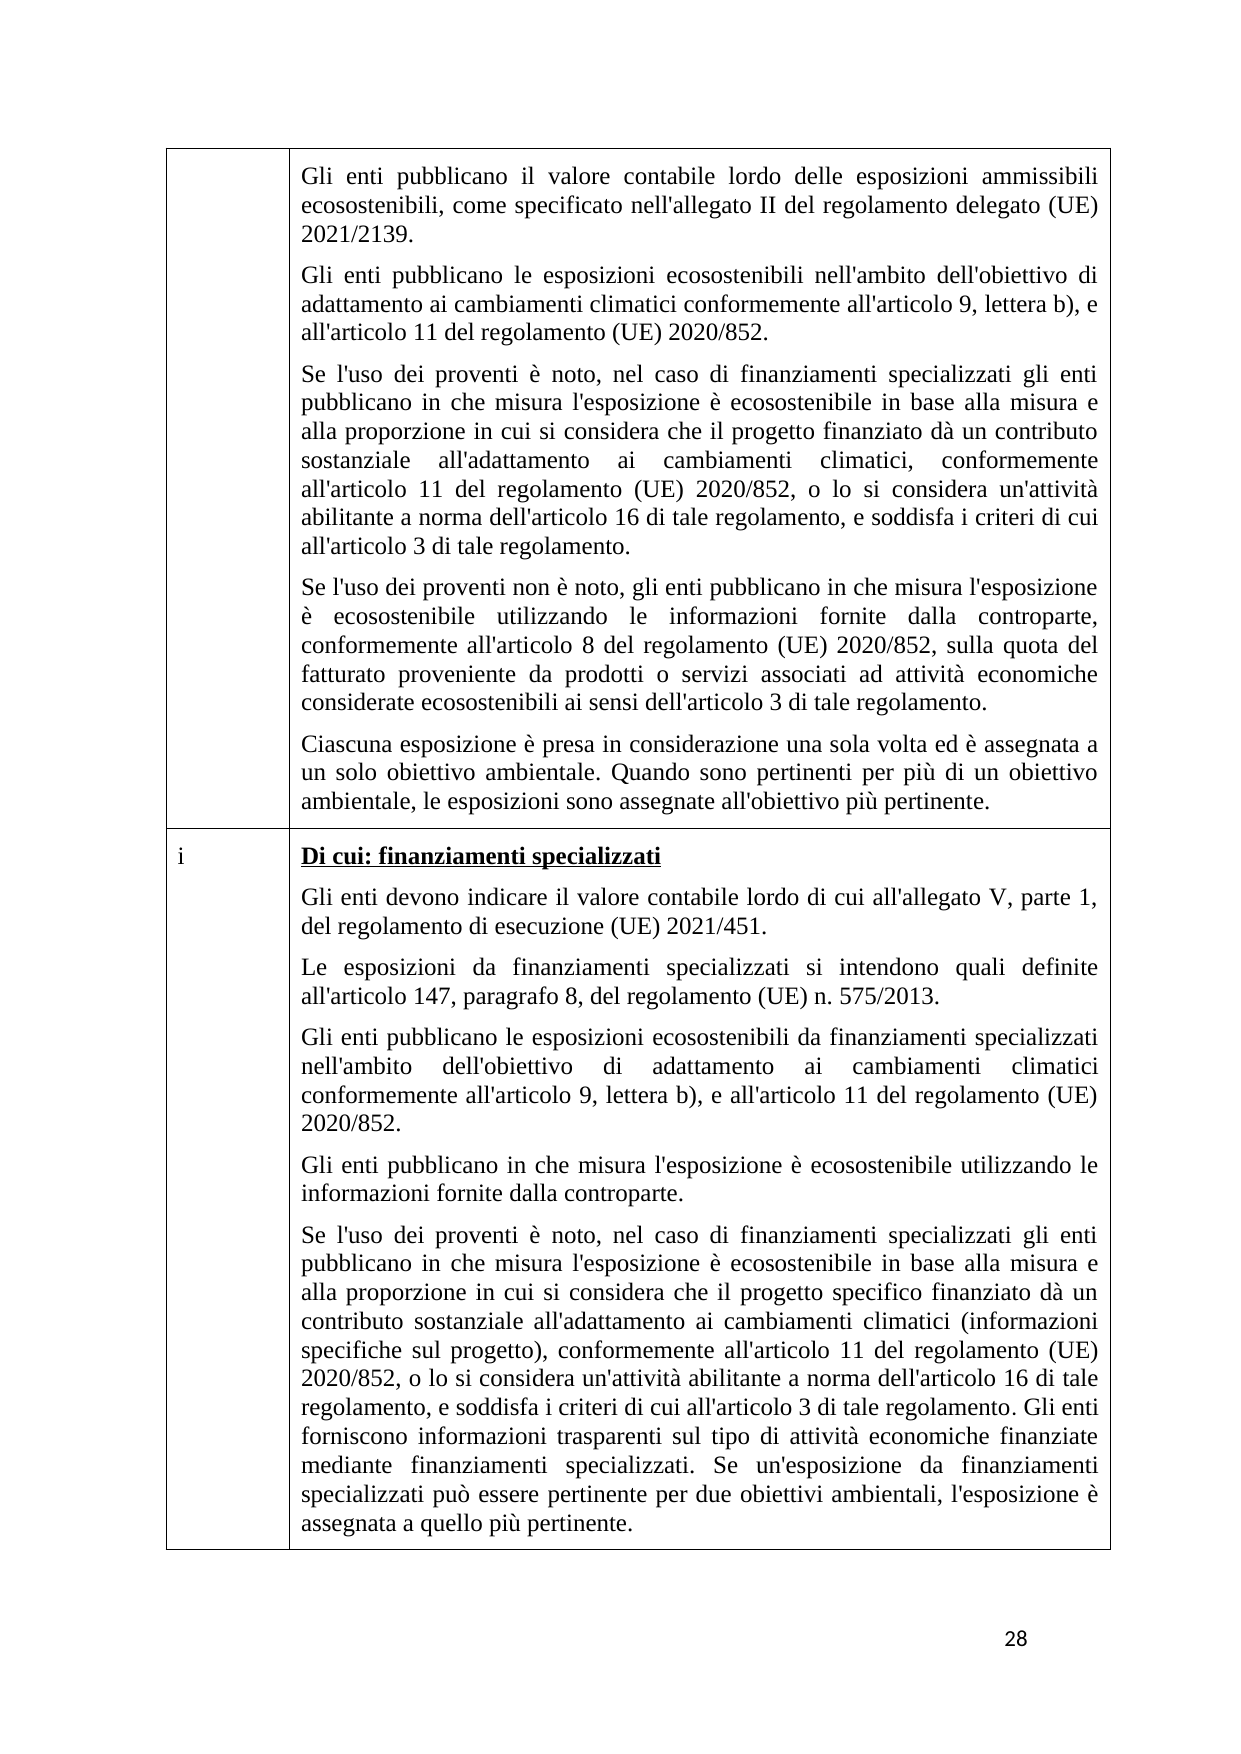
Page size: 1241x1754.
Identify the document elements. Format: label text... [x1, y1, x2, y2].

table_cell Di cui: finanziamenti specializzati Gli enti devono indicare il valore contabile lordo di cui all'allegato V, parte 1, del regolamento di esecuzione (UE) 2021/451. Le esposizioni da finanziamenti specializzati si intendono quali definite all'articolo 147, paragrafo 8, del regolamento (UE) n. 575/2013. Gli enti pubblicano le esposizioni ecosostenibili da finanziamenti specializzati nell'ambito dell'obiettivo di adattamento ai cambiamenti climatici conformemente all'articolo 9, lettera b), e all'articolo 11 del regolamento (UE) 2020/852. Gli enti pubblicano in che misura l'esposizione è ecosostenibile utilizzando le informazioni fornite dalla controparte. Se l'uso dei proventi è noto, nel caso di finanziamenti specializzati gli enti pubblicano in che misura l'esposizione è ecosostenibile in base alla misura e alla proporzione in cui si considera che il progetto specifico finanziato dà un contributo sostanziale all'adattamento ai cambiamenti climatici (informazioni specifiche sul progetto), conformemente all'articolo 11 del regolamento (UE) 2020/852, o lo si considera un'attività abilitante a norma dell'articolo 16 di tale regolamento, e soddisfa i criteri di cui all'articolo 3 di tale regolamento. Gli enti forniscono informazioni trasparenti sul tipo di attività economiche finanziate mediante finanziamenti specializzati. Se un'esposizione da finanziamenti specializzati può essere pertinente per due obiettivi ambientali, l'esposizione è assegnata a quello più pertinente. [290, 829, 1110, 1549]
table_cell i [167, 829, 289, 1549]
table_cell h [167, 149, 289, 827]
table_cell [290, 149, 1110, 827]
